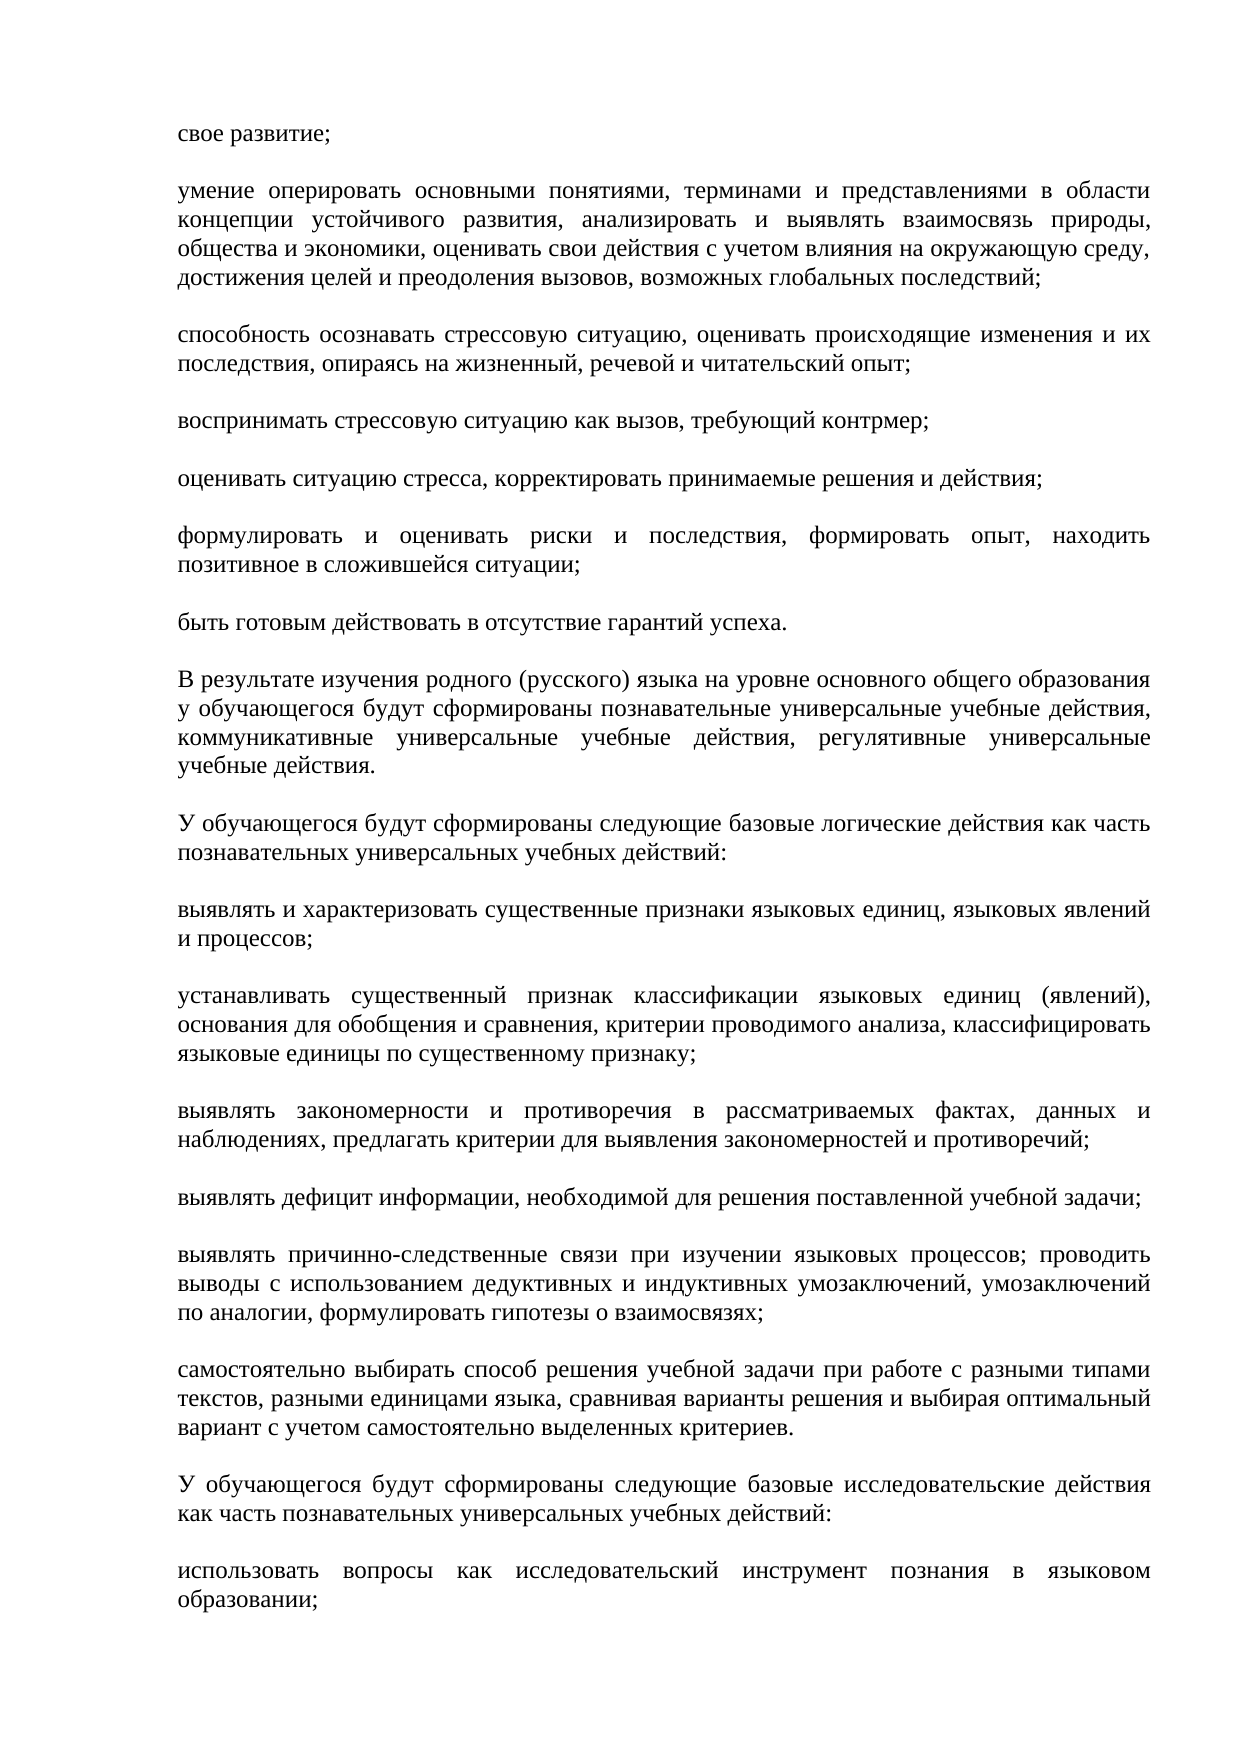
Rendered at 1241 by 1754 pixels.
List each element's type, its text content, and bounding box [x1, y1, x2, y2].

text самостоятельно выбирать способ решения учебной задачи при работе с разными типами текстов, разными единицами языка, сравнивая варианты решения и выбирая оптимальный вариант с учетом самостоятельно выделенных критериев. [177, 1326, 1152, 1441]
text умение оперировать основными понятиями, терминами и представлениями в области концепции устойчивого развития, анализировать и выявлять взаимосвязь природы, общества и экономики, оценивать свои действия с учетом влияния на окружающую среду, достижения целей и преодоления вызовов, возможных глобальных последствий; [177, 147, 1152, 291]
text воспринимать стрессовую ситуацию как вызов, требующий контрмер; [177, 377, 1152, 434]
text быть готовым действовать в отсутствие гарантий успеха. [177, 578, 1152, 636]
text формулировать и оценивать риски и последствия, формировать опыт, находить позитивное в сложившейся ситуации; [177, 492, 1152, 578]
text выявлять и характеризовать существенные признаки языковых единиц, языковых явлений и процессов; [177, 866, 1152, 952]
text У обучающегося будут сформированы следующие базовые логические действия как часть познавательных универсальных учебных действий: [177, 779, 1152, 866]
text выявлять дефицит информации, необходимой для решения поставленной учебной задачи; [177, 1153, 1152, 1211]
text оценивать ситуацию стресса, корректировать принимаемые решения и действия; [177, 434, 1152, 492]
text использовать вопросы как исследовательский инструмент познания в языковом образовании; [177, 1527, 1152, 1613]
text В результате изучения родного (русского) языка на уровне основного общего образования у обучающегося будут сформированы познавательные универсальные учебные действия, коммуникативные универсальные учебные действия, регулятивные универсальные учебные действия. [177, 636, 1152, 779]
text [177, 118, 1152, 147]
text способность осознавать стрессовую ситуацию, оценивать происходящие изменения и их последствия, опираясь на жизненный, речевой и читательский опыт; [177, 291, 1152, 377]
text выявлять закономерности и противоречия в рассматриваемых фактах, данных и наблюдениях, предлагать критерии для выявления закономерностей и противоречий; [177, 1067, 1152, 1153]
text устанавливать существенный признак классификации языковых единиц (явлений), основания для обобщения и сравнения, критерии проводимого анализа, классифицировать языковые единицы по существенному признаку; [177, 952, 1152, 1067]
text У обучающегося будут сформированы следующие базовые исследовательские действия как часть познавательных универсальных учебных действий: [177, 1441, 1152, 1527]
text выявлять причинно-следственные связи при изучении языковых процессов; проводить выводы с использованием дедуктивных и индуктивных умозаключений, умозаключений по аналогии, формулировать гипотезы о взаимосвязях; [177, 1211, 1152, 1326]
